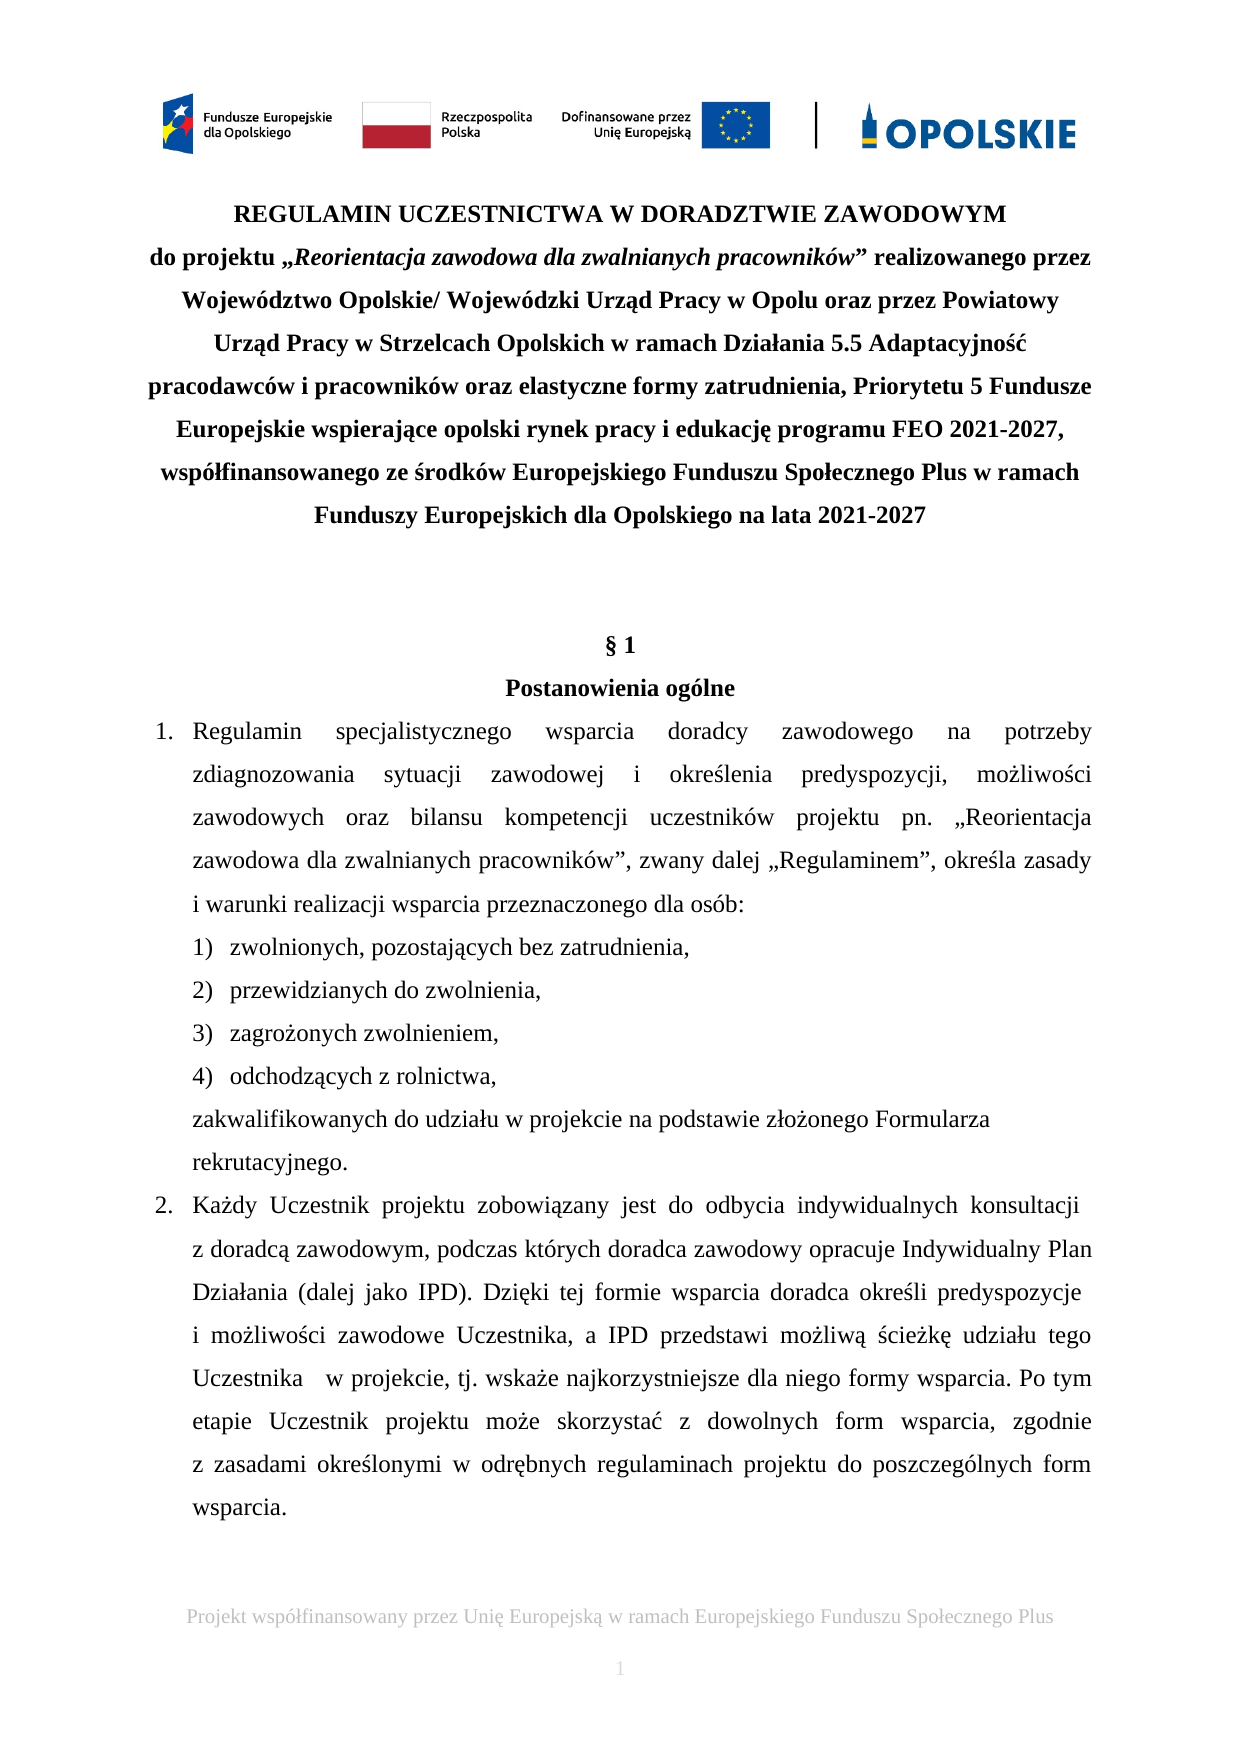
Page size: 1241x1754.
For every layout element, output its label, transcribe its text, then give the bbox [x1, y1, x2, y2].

text REGULAMIN UCZESTNICTWA W DORADZTWIE ZAWODOWYM [148, 199, 1093, 227]
picture [147, 73, 1092, 171]
list Każdy Uczestnik projektu zobowiązany jest do odbycia indywidualnych konsultacji z doradcą zawodowym, podczas których doradca zawodowy opracuje Indywidualny Plan Działania (dalej jako IPD). Dzięki tej formie wsparcia doradca określi predyspozycje i możliwości zawodowe Uczestnika, a IPD przedstawi możliwą ścieżkę udziału tego Uczestnika w projekcie, tj. wskaże najkorzystniejsze dla niego formy wsparcia. Po tym etapie Uczestnik projektu może skorzystać z dowolnych form wsparcia, zgodnie z zasadami określonymi w odrębnych regulaminach projektu do poszczególnych form wsparcia. [154, 1191, 1093, 1521]
list Regulamin specjalistycznego wsparcia doradcy zawodowego na potrzeby zdiagnozowania sytuacji zawodowej i określenia predyspozycji, możliwości zawodowych oraz bilansu kompetencji uczestników projektu pn. „Reorientacja zawodowa dla zwalnianych pracowników”, zwany dalej „Regulaminem”, określa zasady i warunki realizacji wsparcia przeznaczonego dla osób: [155, 716, 1093, 917]
list zwolnionych, pozostających bez zatrudnienia, [192, 932, 1093, 961]
list zagrożonych zwolnieniem, [192, 1018, 1093, 1047]
text zakwalifikowanych do udziału w projekcie na podstawie złożonego Formularza rekrutacyjnego. [192, 1104, 1093, 1176]
text § 1 [148, 630, 1093, 659]
text do projektu „Reorientacja zawodowa dla zwalnianych pracowników” realizowanego przez Województwo Opolskie/ Wojewódzki Urząd Pracy w Opolu oraz przez Powiatowy Urząd Pracy w Strzelcach Opolskich w ramach Działania 5.5 Adaptacyjność pracodawców i pracowników oraz elastyczne formy zatrudnienia, Priorytetu 5 Fundusze Europejskie wspierające opolski rynek pracy i edukację programu FEO 2021-2027, współfinansowanego ze środków Europejskiego Funduszu Społecznego Plus w ramach Funduszy Europejskich dla Opolskiego na lata 2021-2027 [148, 242, 1093, 529]
list odchodzących z rolnictwa, [192, 1061, 1093, 1090]
text Postanowienia ogólne [148, 673, 1093, 702]
list przewidzianych do zwolnienia, [192, 975, 1093, 1004]
